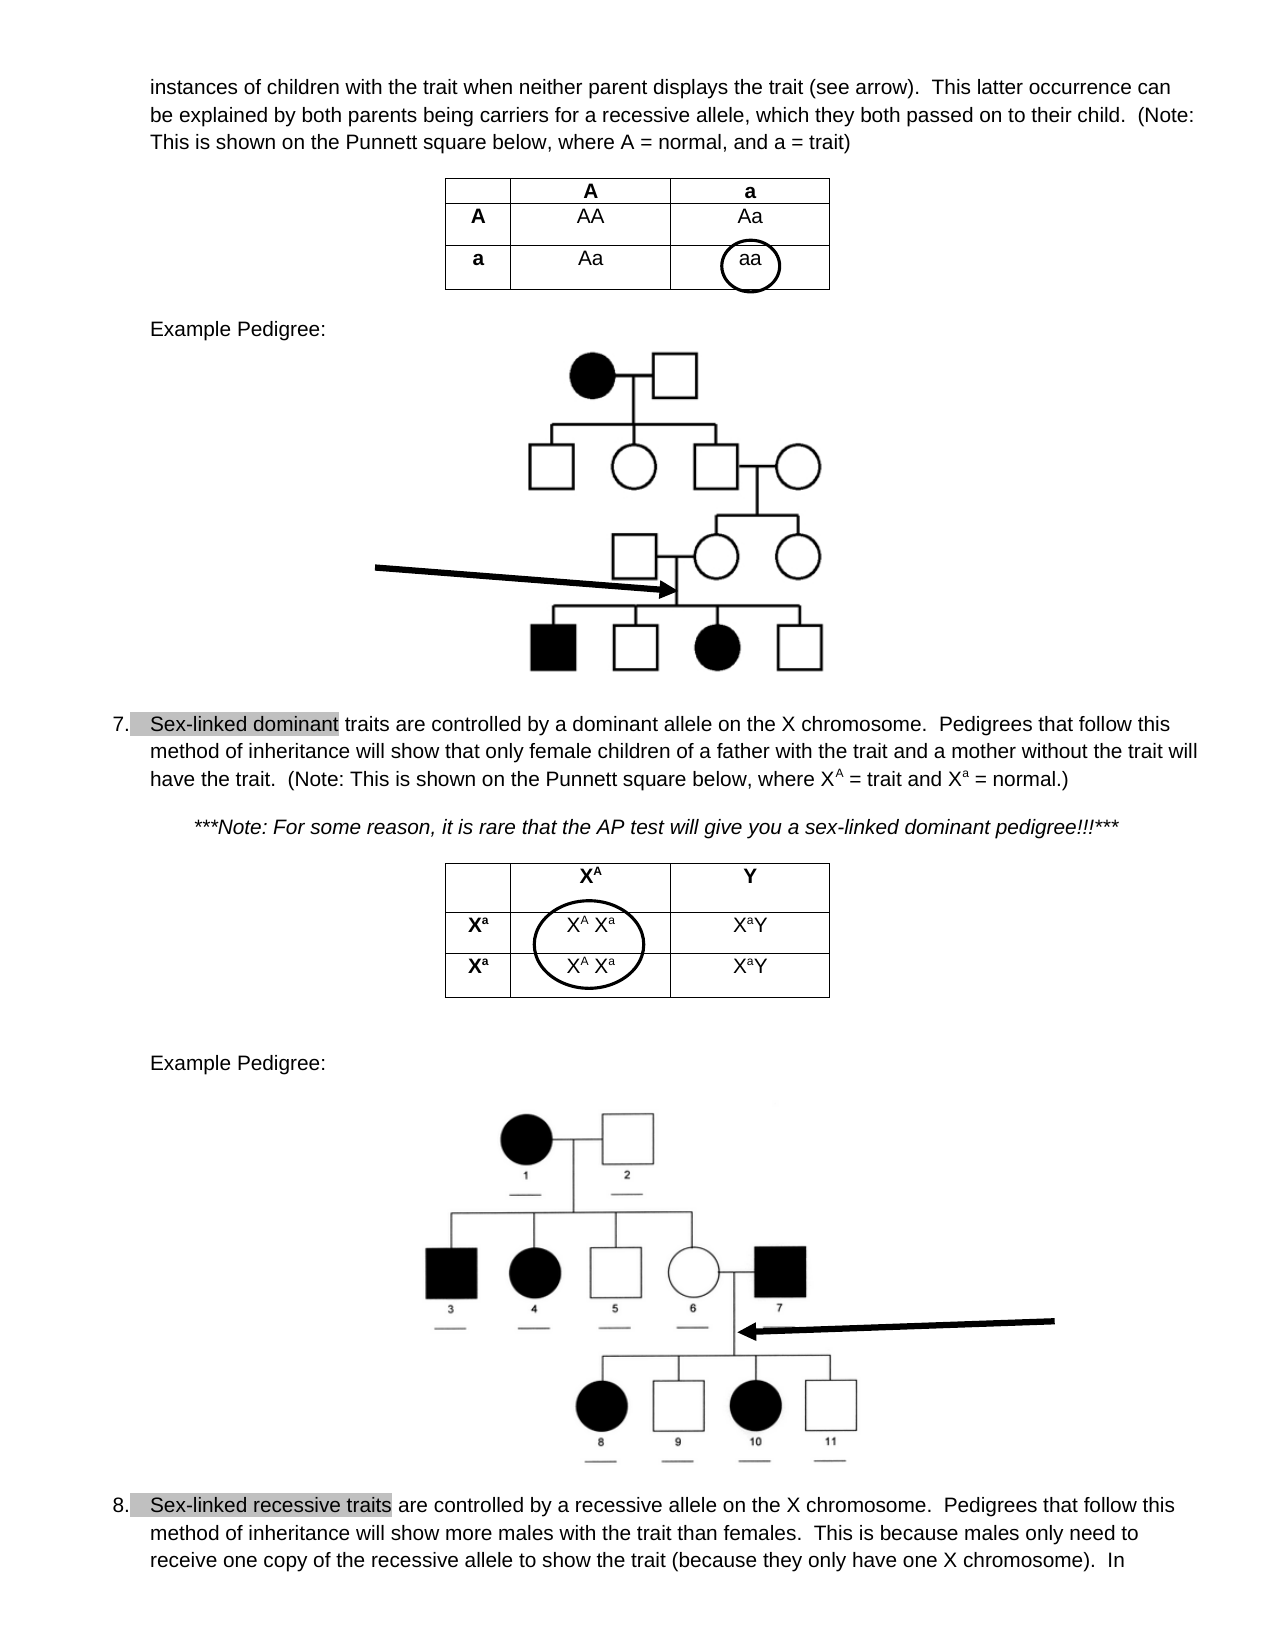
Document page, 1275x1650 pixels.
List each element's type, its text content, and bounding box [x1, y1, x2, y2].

table_cell XA Xa [631, 913, 670, 953]
table_cell Aa [671, 204, 829, 244]
table_header XA [511, 864, 670, 912]
table_header Y [671, 864, 829, 912]
table_header [446, 179, 510, 203]
table_header a [671, 179, 829, 203]
table_cell Aa [511, 246, 670, 288]
table_cell XA Xa [511, 954, 670, 997]
table_cell AA [511, 204, 670, 244]
table_cell Xa [446, 913, 510, 953]
table_cell aa [724, 246, 778, 288]
table_cell XaY [671, 954, 829, 997]
table_cell Xa [446, 954, 510, 997]
table_header [446, 864, 510, 912]
table_cell XaY [671, 913, 829, 953]
table_cell XA Xa [536, 913, 642, 953]
table_cell aa [671, 246, 731, 288]
list Sex-linked dominant traits are controlled by a dominant allele on the X chromosome. Pedigrees that follow this method of inheritance will show that only female children of a father with the trait and a mother without the trait will have the trait. (Note: This is shown on the Punnett square below, where XA = trait and Xa = normal.) [112, 712, 1200, 791]
table_cell XA Xa [511, 913, 547, 953]
table_cell aa [771, 246, 829, 288]
table_header A [511, 179, 670, 203]
text Example Pedigree: [75, 1051, 1200, 1075]
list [112, 75, 1200, 154]
table_cell a [446, 246, 510, 288]
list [112, 1493, 1200, 1572]
list Example Pedigree: [150, 317, 1200, 341]
table_cell A [446, 204, 510, 244]
picture [408, 1099, 867, 1468]
picture [522, 344, 828, 680]
text ***Note: For some reason, it is rare that the AP test will give you a sex-linked dominant pedigree!!!*** [112, 815, 1200, 839]
